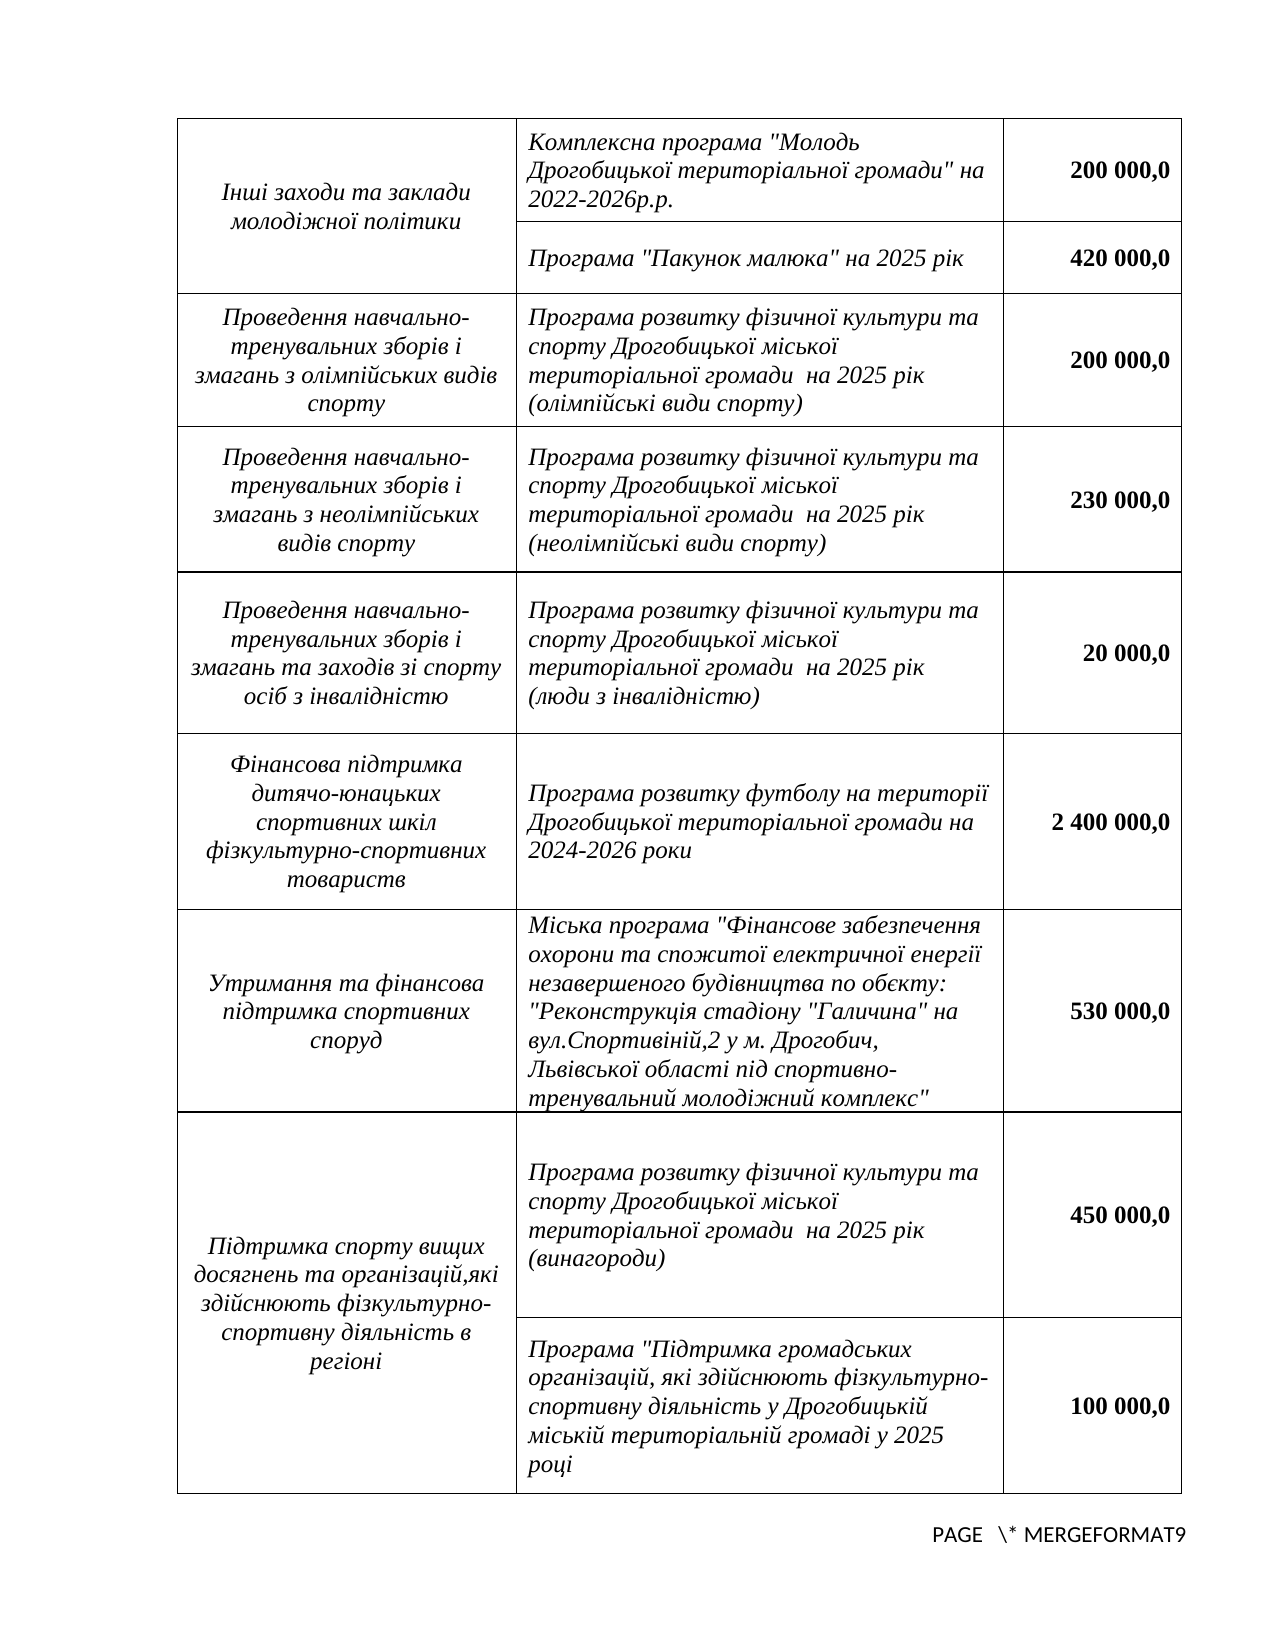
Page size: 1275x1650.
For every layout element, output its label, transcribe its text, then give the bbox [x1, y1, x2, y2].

table_cell Проведення навчально-тренувальних зборів і змагань з олімпійських видів спорту [178, 294, 516, 426]
table_cell Програма розвитку футболу на території Дрогобицької територіальної громади на 2024-2026 роки [517, 734, 1003, 909]
table_cell Фінансова підтримка дитячо-юнацьких спортивних шкіл фізкультурно-спортивних товариств [178, 734, 516, 909]
table_cell Проведення навчально-тренувальних зборів і змагань та заходів зі спорту осіб з інвалідністю [178, 573, 516, 732]
table_cell Програма розвитку фізичної культури та спорту Дрогобицької міської територіальної громади на 2025 рік (олімпійські види спорту) [517, 294, 1003, 426]
table_cell 2 400 000,0 [1004, 734, 1181, 909]
table_cell Програма "Підтримка громадських організацій, які здійснюють фізкультурно-спортивну діяльність у Дрогобицькій міській територіальній громаді у 2025 році [517, 1318, 1003, 1493]
table_cell 420 000,0 [1004, 222, 1181, 293]
table_cell Міська програма "Фінансове забезпечення охорони та спожитої електричної енергії незавершеного будівництва по обєкту: "Реконструкція стадіону "Галичина" на вул.Спортивіній,2 у м. Дрогобич, Львівської області під спортивно-тренувальний молодіжний комплекс" [517, 910, 1003, 1111]
table_cell 200 000,0 [1004, 294, 1181, 426]
table_cell Підтримка спорту вищих досягнень та організацій,які здійснюють фізкультурно-спортивну діяльність в регіоні [178, 1113, 516, 1493]
table_cell 200 000,0 [1004, 119, 1181, 221]
table_cell Програма розвитку фізичної культури та спорту Дрогобицької міської територіальної громади на 2025 рік (винагороди) [517, 1113, 1003, 1317]
table_cell 450 000,0 [1004, 1113, 1181, 1317]
table_cell Комплексна програма "Молодь Дрогобицької територіальної громади" на 2022-2026р.р. [517, 119, 1003, 221]
table_cell Програма розвитку фізичної культури та спорту Дрогобицької міської територіальної громади на 2025 рік (неолімпійські види спорту) [517, 427, 1003, 571]
table_cell 530 000,0 [1004, 910, 1181, 1111]
table_cell Інші заходи та заклади молодіжної політики [178, 119, 516, 293]
table_cell 230 000,0 [1004, 427, 1181, 571]
table_cell 20 000,0 [1004, 573, 1181, 732]
table_cell Проведення навчально-тренувальних зборів і змагань з неолімпійських видів спорту [178, 427, 516, 571]
table_cell Програма "Пакунок малюка" на 2025 рік [517, 222, 1003, 293]
table_cell 100 000,0 [1004, 1318, 1181, 1493]
table_cell Утримання та фінансова підтримка спортивних споруд [178, 910, 516, 1111]
table_cell Програма розвитку фізичної культури та спорту Дрогобицької міської територіальної громади на 2025 рік (люди з інвалідністю) [517, 573, 1003, 732]
